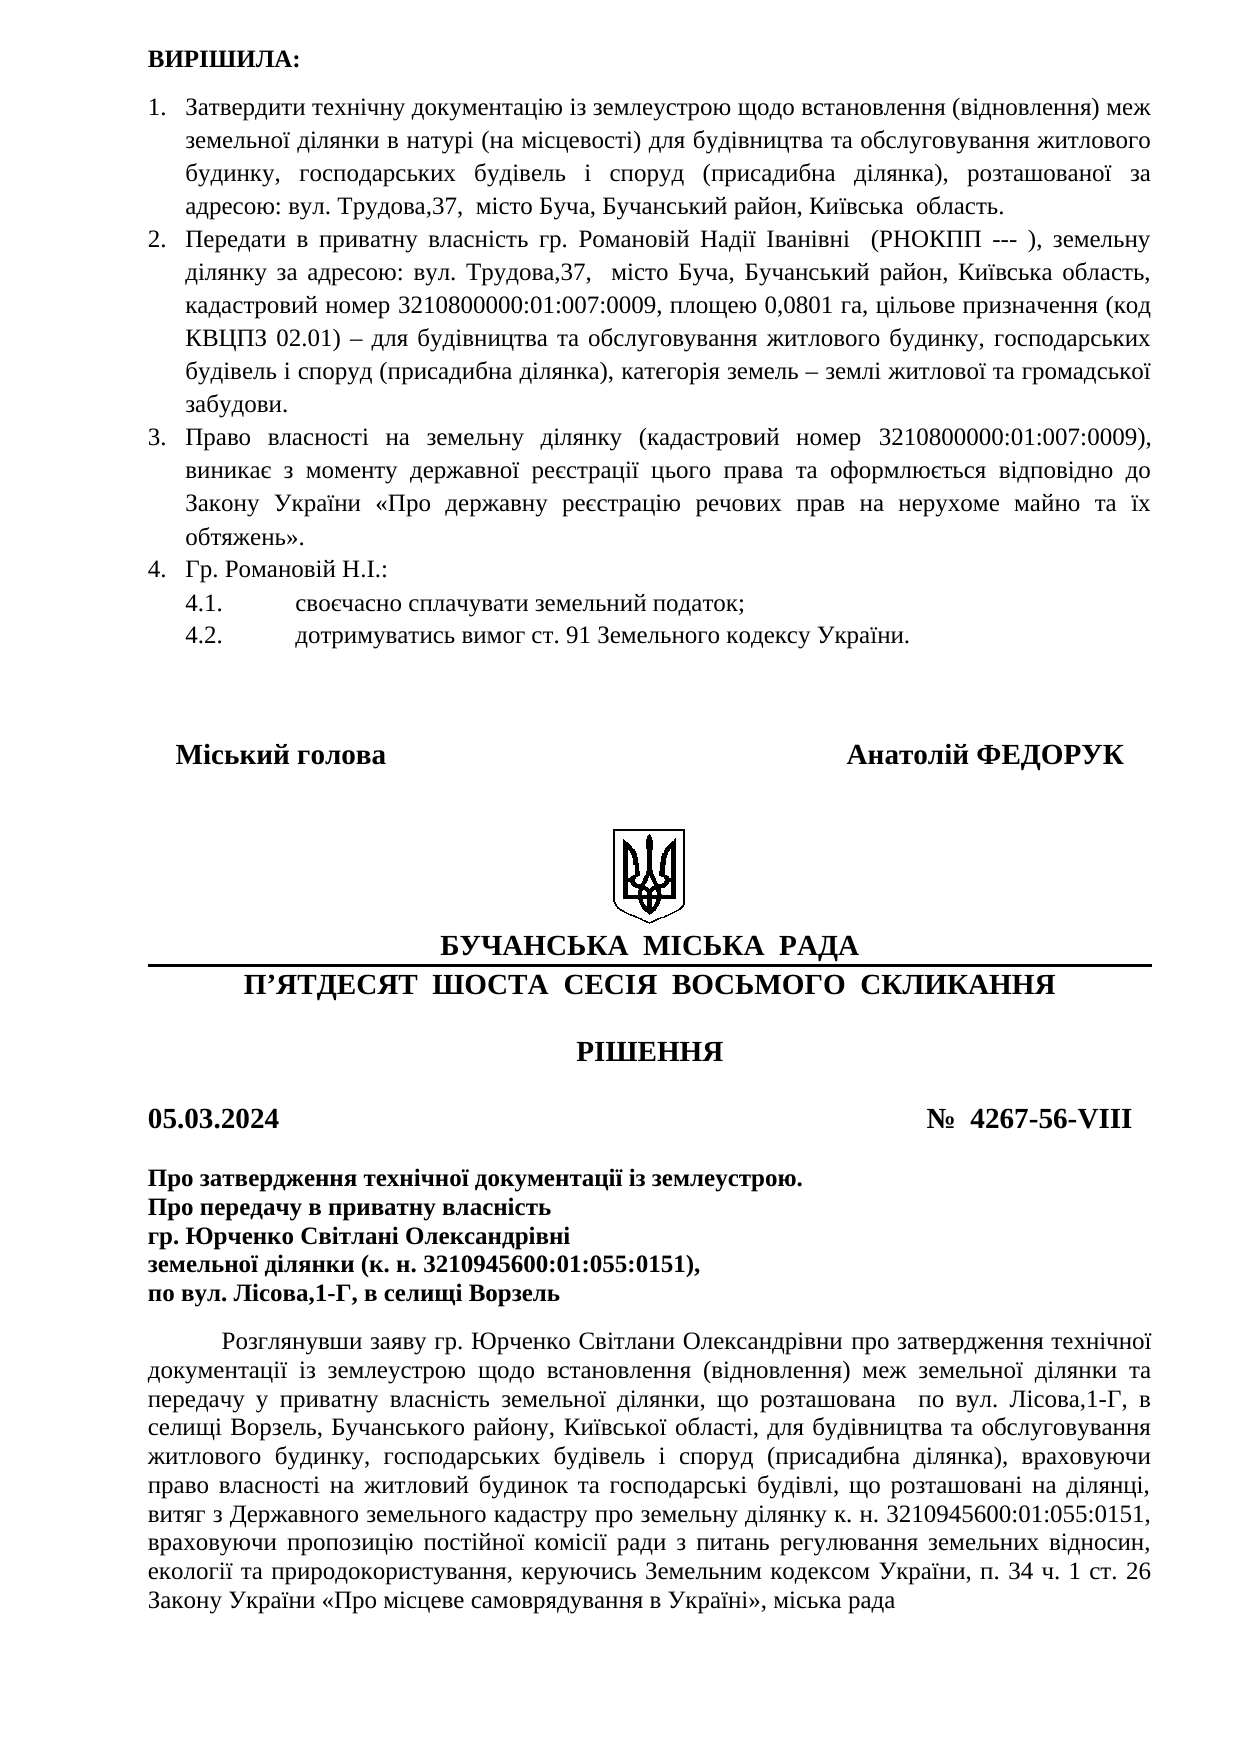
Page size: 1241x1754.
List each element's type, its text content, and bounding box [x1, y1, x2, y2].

list Право власності на земельну ділянку (кадастровий номер 3210800000:01:007:0009), виникає з моменту державної реєстрації цього права та оформлюється відповідно до Закону України «Про державну реєстрацію речових прав на нерухоме майно та їх обтяжень». [148, 422, 1152, 550]
text Міський голова Анатолій ФЕДОРУК [148, 737, 1152, 770]
text РІШЕННЯ [148, 1034, 1152, 1067]
text Про передачу в приватну власність [148, 1192, 1152, 1221]
list Гр. Романовій Н.І.: [148, 554, 1152, 583]
list своєчасно сплачувати земельний податок; [185, 588, 1152, 616]
text Розглянувши заяву гр. Юрченко Світлани Олександрівни про затвердження технічної документації із землеустрою щодо встановлення (відновлення) меж земельної ділянки та передачу у приватну власність земельної ділянки, що розташована по вул. Лісова,1-Г, в селищі Ворзель, Бучанського району, Київської області, для будівництва та обслуговування житлового будинку, господарських будівель і споруд (присадибна ділянка), враховуючи право власності на житловий будинок та господарські будівлі, що розташовані на ділянці, витяг з Державного земельного кадастру про земельну ділянку к. н. 3210945600:01:055:0151, враховуючи пропозицію постійної комісії ради з питань регулювання земельних відносин, екології та природокористування, керуючись Земельним кодексом України, п. 34 ч. 1 ст. 26 Закону України «Про місцеве самоврядування в Україні», міська рада [148, 1326, 1152, 1614]
text 05.03.2024 № 4267-56-VIІІ [148, 1101, 1152, 1134]
list дотримуватись вимог ст. 91 Земельного кодексу України. [185, 621, 1152, 649]
text БУЧАНСЬКА МІСЬКА РАДА [148, 928, 1152, 964]
text по вул. Лісова,1-Г, в селищі Ворзель [148, 1278, 1152, 1307]
text земельної ділянки (к. н. 3210945600:01:055:0151), [148, 1249, 1152, 1278]
text Про затвердження технічної документації із землеустрою. [148, 1163, 1152, 1192]
list Затвердити технічну документацію із землеустрою щодо встановлення (відновлення) меж земельної ділянки в натурі (на місцевості) для будівництва та обслуговування житлового будинку, господарських будівель і споруд (присадибна ділянка), розташованої за адресою: вул. Трудова,37, місто Буча, Бучанський район, Київська область. [148, 92, 1152, 220]
text ВИРІШИЛА: [148, 44, 1152, 73]
list Передати в приватну власність гр. Романовій Надії Іванівні (РНОКПП --- ), земельну ділянку за адресою: вул. Трудова,37, місто Буча, Бучанський район, Київська область, кадастровий номер 3210800000:01:007:0009, площею 0,0801 га, цільове призначення (код КВЦПЗ 02.01) – для будівництва та обслуговування житлового будинку, господарських будівель і споруд (присадибна ділянка), категорія земель – землі житлової та громадської забудови. [148, 224, 1152, 418]
text П’ЯТДЕСЯТ ШОСТА СЕСІЯ ВОСЬМОГО СКЛИКАННЯ [148, 967, 1152, 1000]
text гр. Юрченко Світлані Олександрівні [148, 1221, 1152, 1249]
